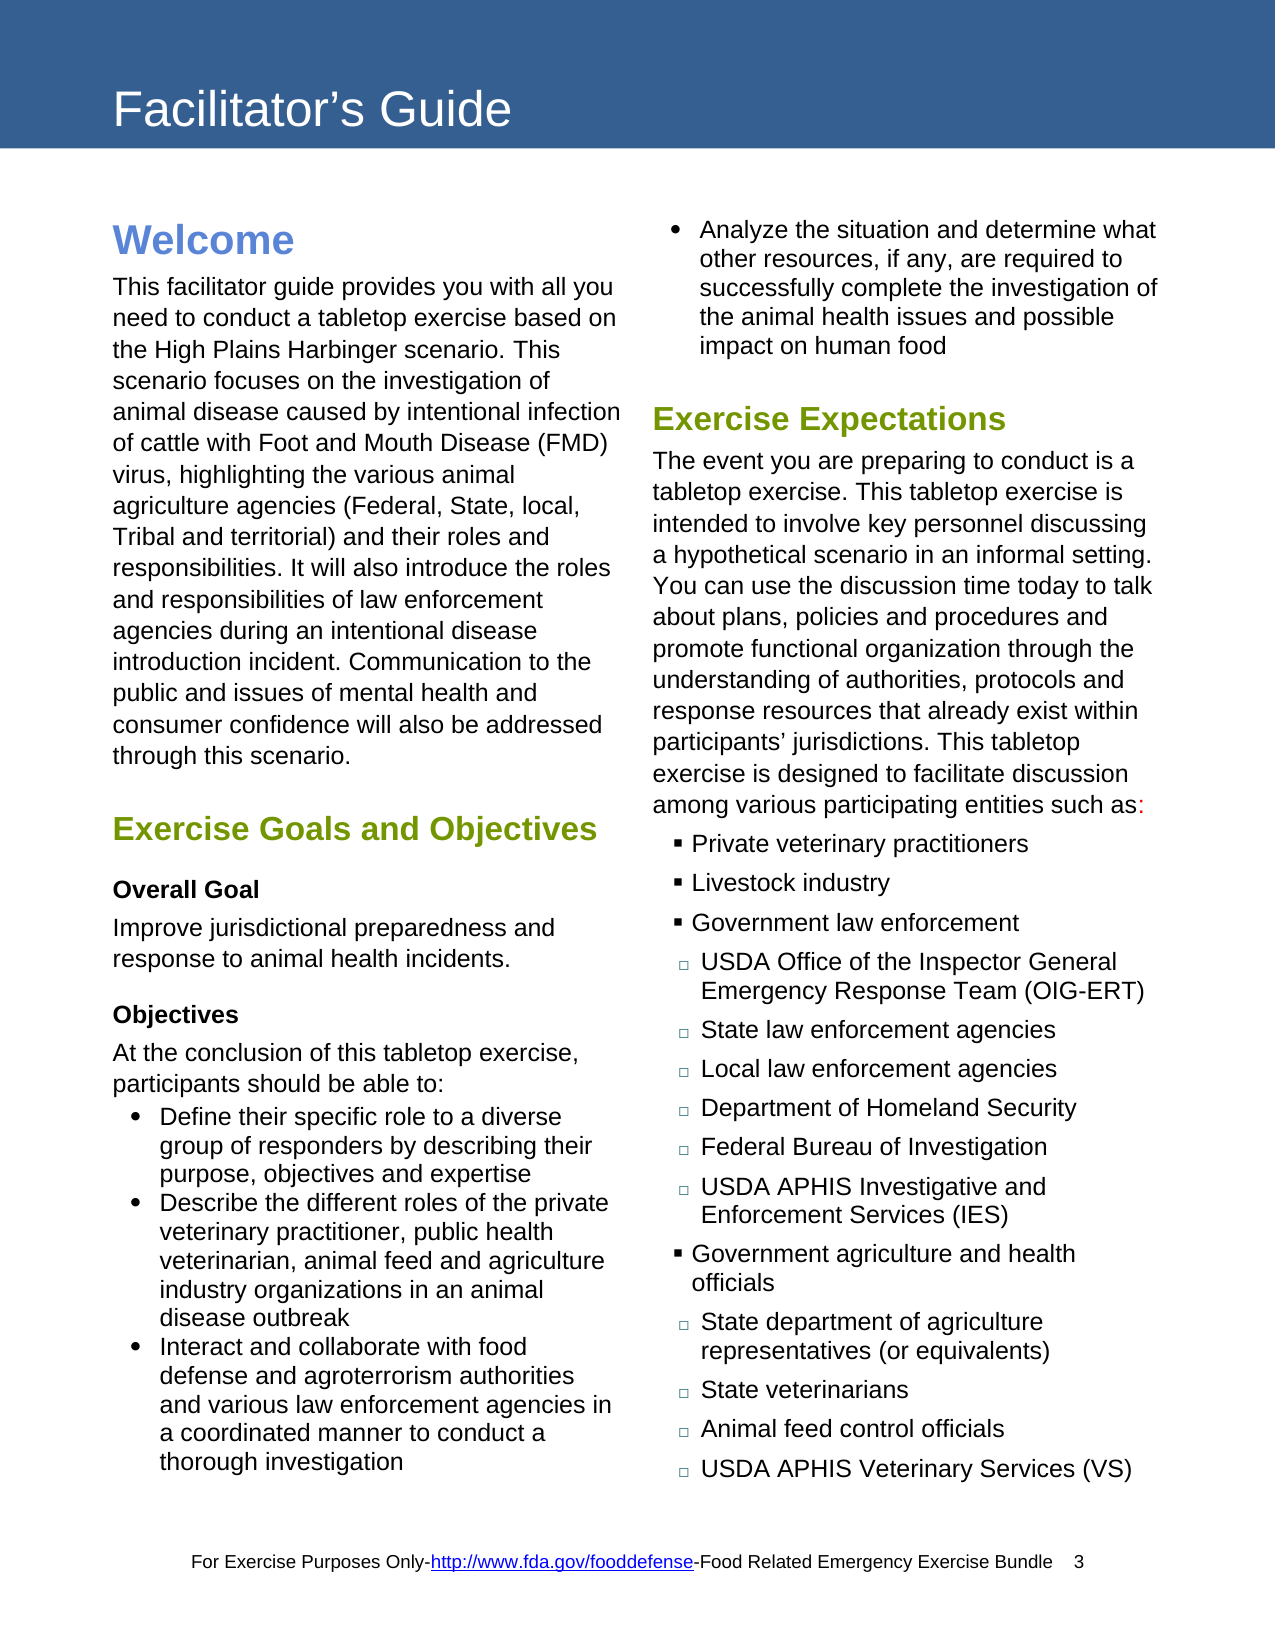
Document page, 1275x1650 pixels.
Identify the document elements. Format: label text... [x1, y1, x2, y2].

list Local law enforcement agencies [678, 1054, 1162, 1083]
text The event you are preparing to conduct is a tabletop exercise. This tabletop exercise is intended to involve key personnel discussing a hypothetical scenario in an informal setting. You can use the discussion time today to talk about plans, policies and procedures and promote functional organization through the understanding of authorities, protocols and response resources that already exist within participants’ jurisdictions. This tabletop exercise is designed to facilitate discussion among various participating entities such as: [652, 444, 1162, 819]
list Interact and collaborate with food defense and agroterrorism authorities and various law enforcement agencies in a coordinated manner to conduct a thorough investigation [131, 1332, 622, 1476]
list Livestock industry [672, 868, 1162, 897]
list USDA APHIS Veterinary Services (VS) [678, 1454, 1162, 1482]
subtitle Exercise Expectations [652, 399, 1162, 437]
text Improve jurisdictional preparedness and response to animal health incidents. [112, 910, 622, 973]
list Analyze the situation and determine what other resources, if any, are required to successfully complete the investigation of the animal health issues and possible impact on human food [671, 216, 1162, 359]
list Government law enforcement [672, 908, 1162, 936]
subtitle Welcome [112, 216, 622, 263]
list Define their specific role to a diverse group of responders by describing their purpose, objectives and expertise [131, 1102, 622, 1188]
subtitle Objectives [112, 998, 622, 1029]
subtitle Exercise Goals and Objectives [112, 809, 622, 848]
list Department of Homeland Security [678, 1093, 1162, 1122]
list USDA Office of the Inspector General Emergency Response Team (OIG-ERT) [678, 947, 1162, 1004]
list USDA APHIS Investigative and Enforcement Services (IES) [678, 1171, 1162, 1229]
subtitle Overall Goal [112, 873, 622, 904]
text This facilitator guide provides you with all you need to conduct a tabletop exercise based on the High Plains Harbinger scenario. This scenario focuses on the investigation of animal disease caused by intentional infection of cattle with Foot and Mouth Disease (FMD) virus, highlighting the various animal agriculture agencies (Federal, State, local, Tribal and territorial) and their roles and responsibilities. It will also introduce the roles and responsibilities of law enforcement agencies during an intentional disease introduction incident. Communication to the public and issues of mental health and consumer confidence will also be addressed through this scenario. [112, 270, 622, 770]
list State department of agriculture representatives (or equivalents) [678, 1307, 1162, 1365]
list Describe the different roles of the private veterinary practitioner, public health veterinarian, animal feed and agriculture industry organizations in an animal disease outbreak [131, 1188, 622, 1332]
list State veterinarians [678, 1375, 1162, 1404]
list Federal Bureau of Investigation [678, 1132, 1162, 1161]
text At the conclusion of this tabletop exercise, participants should be able to: [112, 1035, 622, 1098]
list Animal feed control officials [678, 1414, 1162, 1443]
list Government agriculture and health officials [672, 1239, 1162, 1297]
list State law enforcement agencies [678, 1015, 1162, 1043]
list Private veterinary practitioners [672, 829, 1162, 858]
